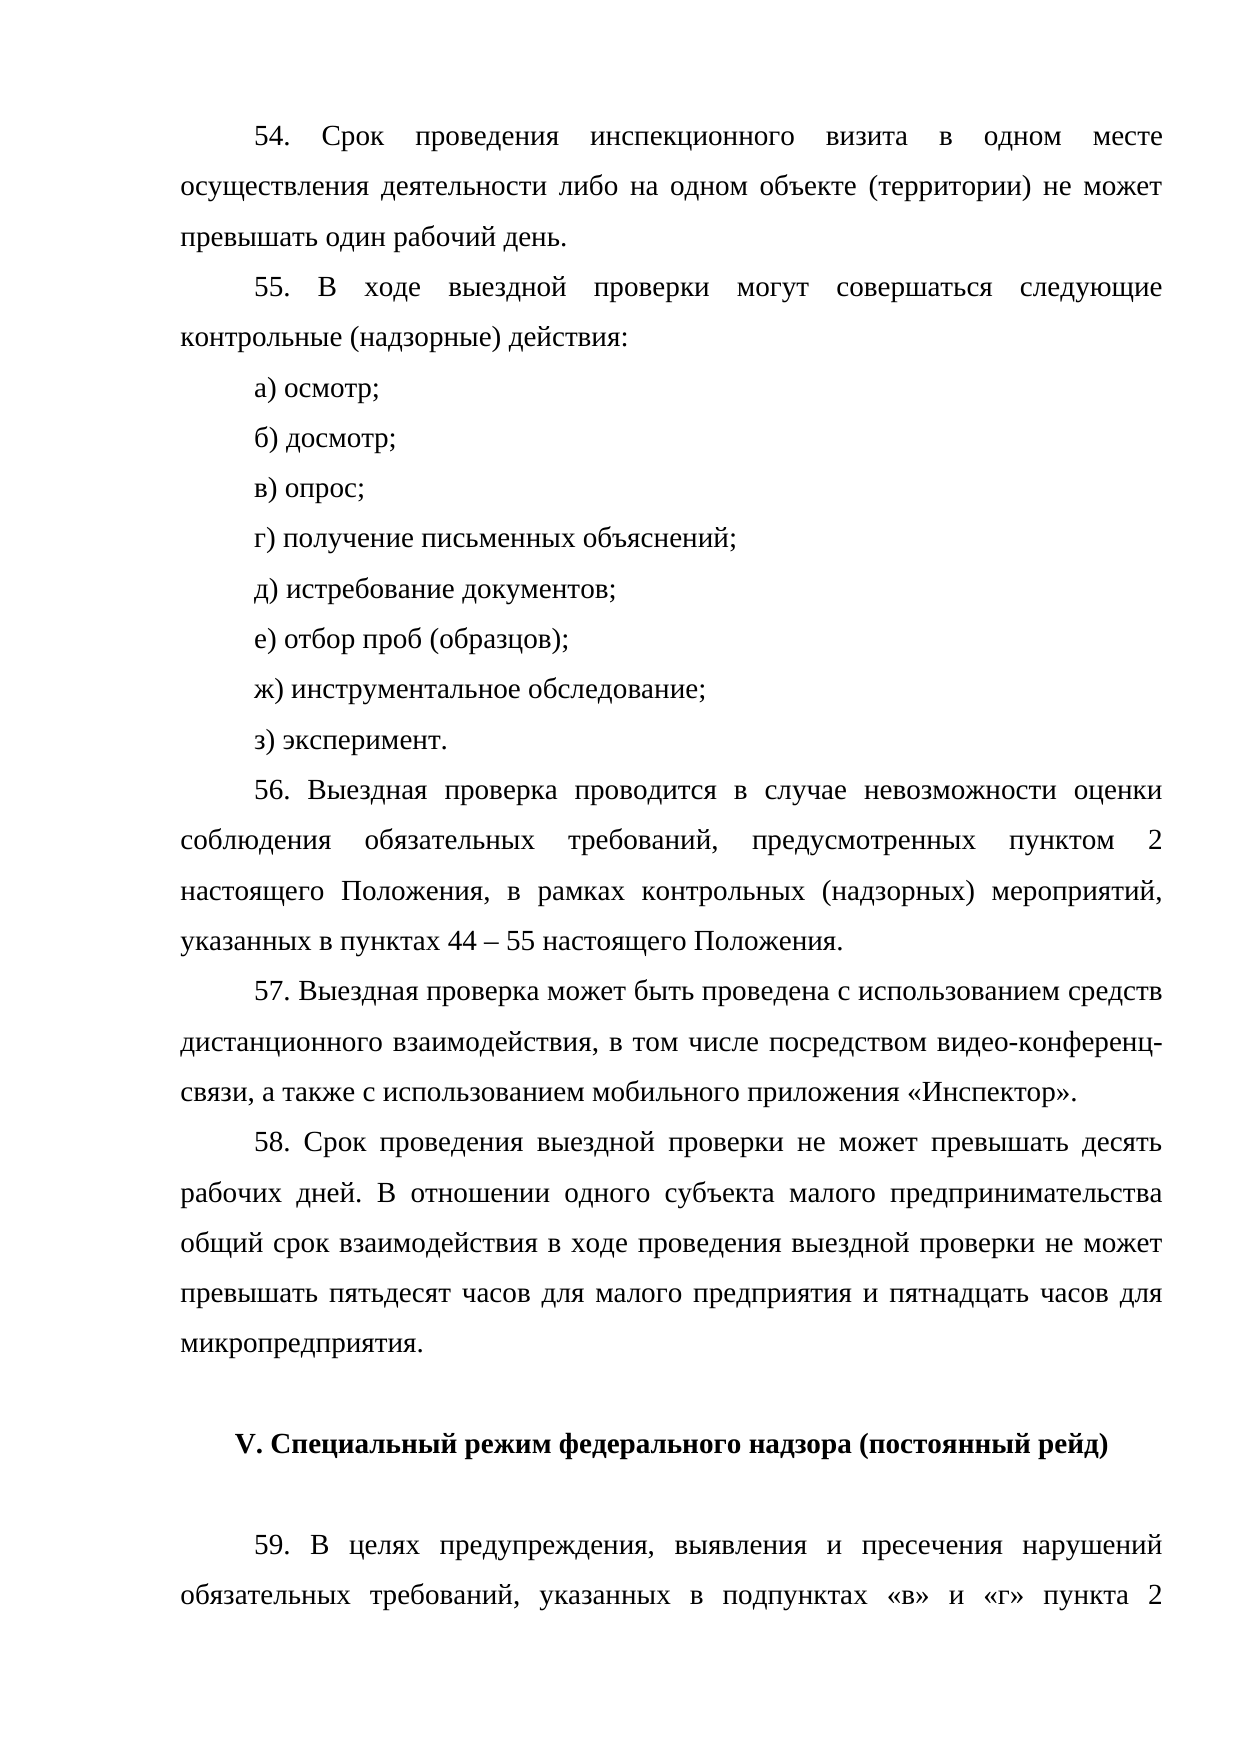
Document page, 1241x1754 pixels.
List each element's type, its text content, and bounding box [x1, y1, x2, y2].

text е) отбор проб (образцов); [180, 621, 1163, 655]
text ж) инструментальное обследование; [180, 672, 1163, 705]
text г) получение письменных объяснений; [180, 521, 1163, 554]
text з) эксперимент. [180, 722, 1163, 755]
text д) истребование документов; [180, 571, 1163, 604]
text V. Специальный режим федерального надзора (постоянный рейд) [180, 1426, 1163, 1460]
text 54. Срок проведения инспекционного визита в одном месте осуществления деятельности либо на одном объекте (территории) не может превышать один рабочий день. [180, 118, 1163, 252]
text в) опрос; [180, 470, 1163, 504]
text 58. Срок проведения выездной проверки не может превышать десять рабочих дней. В отношении одного субъекта малого предпринимательства общий срок взаимодействия в ходе проведения выездной проверки не может превышать пятьдесят часов для малого предприятия и пятнадцать часов для микропредприятия. [180, 1124, 1163, 1359]
text 57. Выездная проверка может быть проведена с использованием средств дистанционного взаимодействия, в том числе посредством видео-конференц-связи, а также с использованием мобильного приложения «Инспектор». [180, 973, 1163, 1108]
text б) досмотр; [180, 420, 1163, 453]
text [180, 1527, 1163, 1611]
text 56. Выездная проверка проводится в случае невозможности оценки соблюдения обязательных требований, предусмотренных пунктом 2 настоящего Положения, в рамках контрольных (надзорных) мероприятий, указанных в пунктах 44 – 55 настоящего Положения. [180, 772, 1163, 957]
text 55. В ходе выездной проверки могут совершаться следующие контрольные (надзорные) действия: [180, 269, 1163, 353]
text а) осмотр; [180, 370, 1163, 403]
